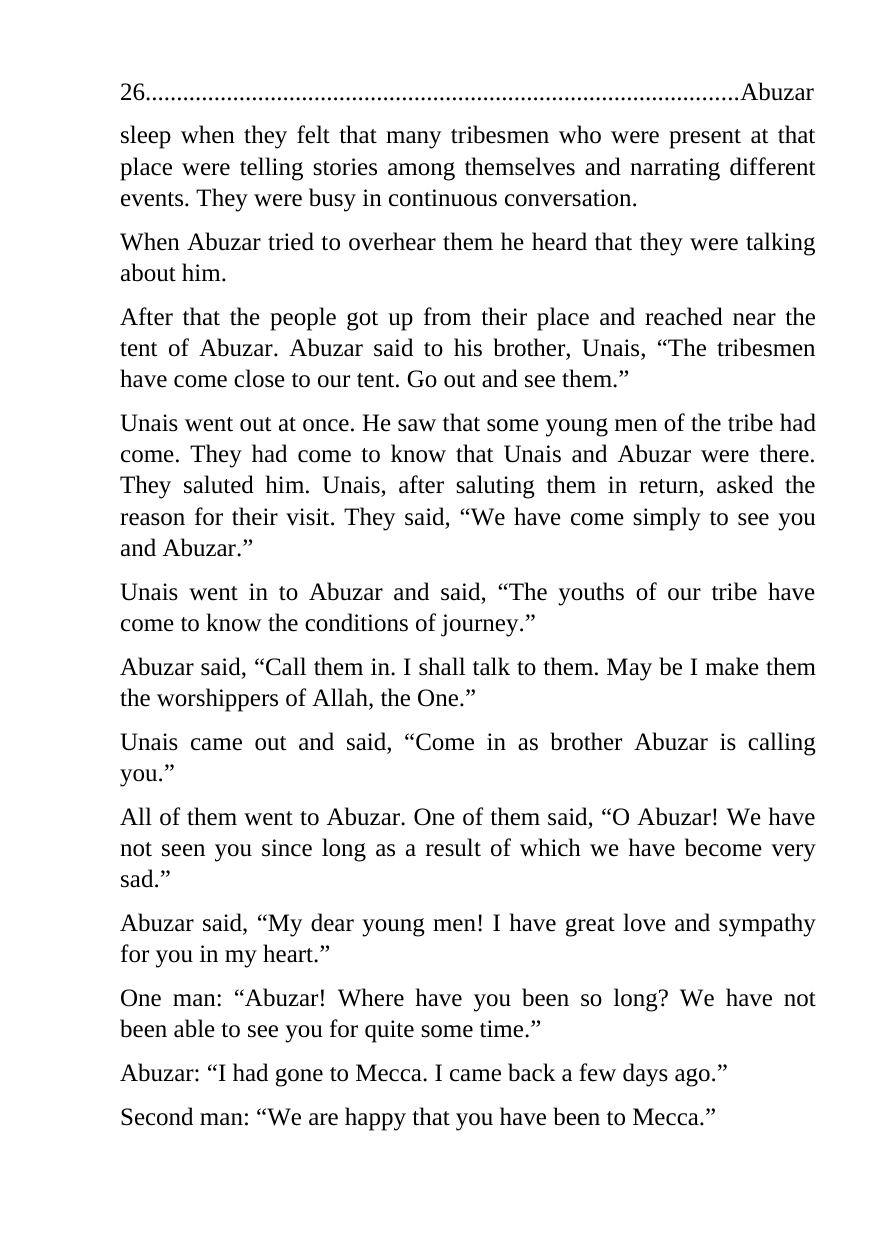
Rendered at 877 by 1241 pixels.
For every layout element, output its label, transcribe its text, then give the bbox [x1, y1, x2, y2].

text Unais came out and said, “Come in as brother Abuzar is calling you.” [120, 725, 817, 787]
text After that the people got up from their place and reached near the tent of Abuzar. Abuzar said to his brother, Unais, “The tribesmen have come close to our tent. Go out and see them.” [120, 300, 817, 394]
text One man: “Abuzar! Where have you been so long? We have not been able to see you for quite some time.” [120, 981, 817, 1044]
text Second man: “We are happy that you have been to Mecca.” [120, 1100, 817, 1131]
text Abuzar said, “Call them in. I shall talk to them. May be I make them the worshippers of Allah, the One.” [120, 650, 817, 712]
text Abuzar: “I had gone to Mecca. I came back a few days ago.” [120, 1056, 817, 1087]
text All of them went to Abuzar. One of them said, “O Abuzar! We have not seen you since long as a result of which we have become very sad.” [120, 800, 817, 894]
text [120, 119, 817, 212]
text When Abuzar tried to overhear them he heard that they were talking about him. [120, 225, 817, 287]
text Unais went in to Abuzar and said, “The youths of our tribe have come to know the conditions of journey.” [120, 575, 817, 637]
text Unais went out at once. He saw that some young men of the tribe had come. They had come to know that Unais and Abuzar were there. They saluted him. Unais, after saluting them in return, asked the reason for their visit. They said, “We have come simply to see you and Abuzar.” [120, 406, 817, 562]
text Abuzar said, “My dear young men! I have great love and sympathy for you in my heart.” [120, 906, 817, 969]
